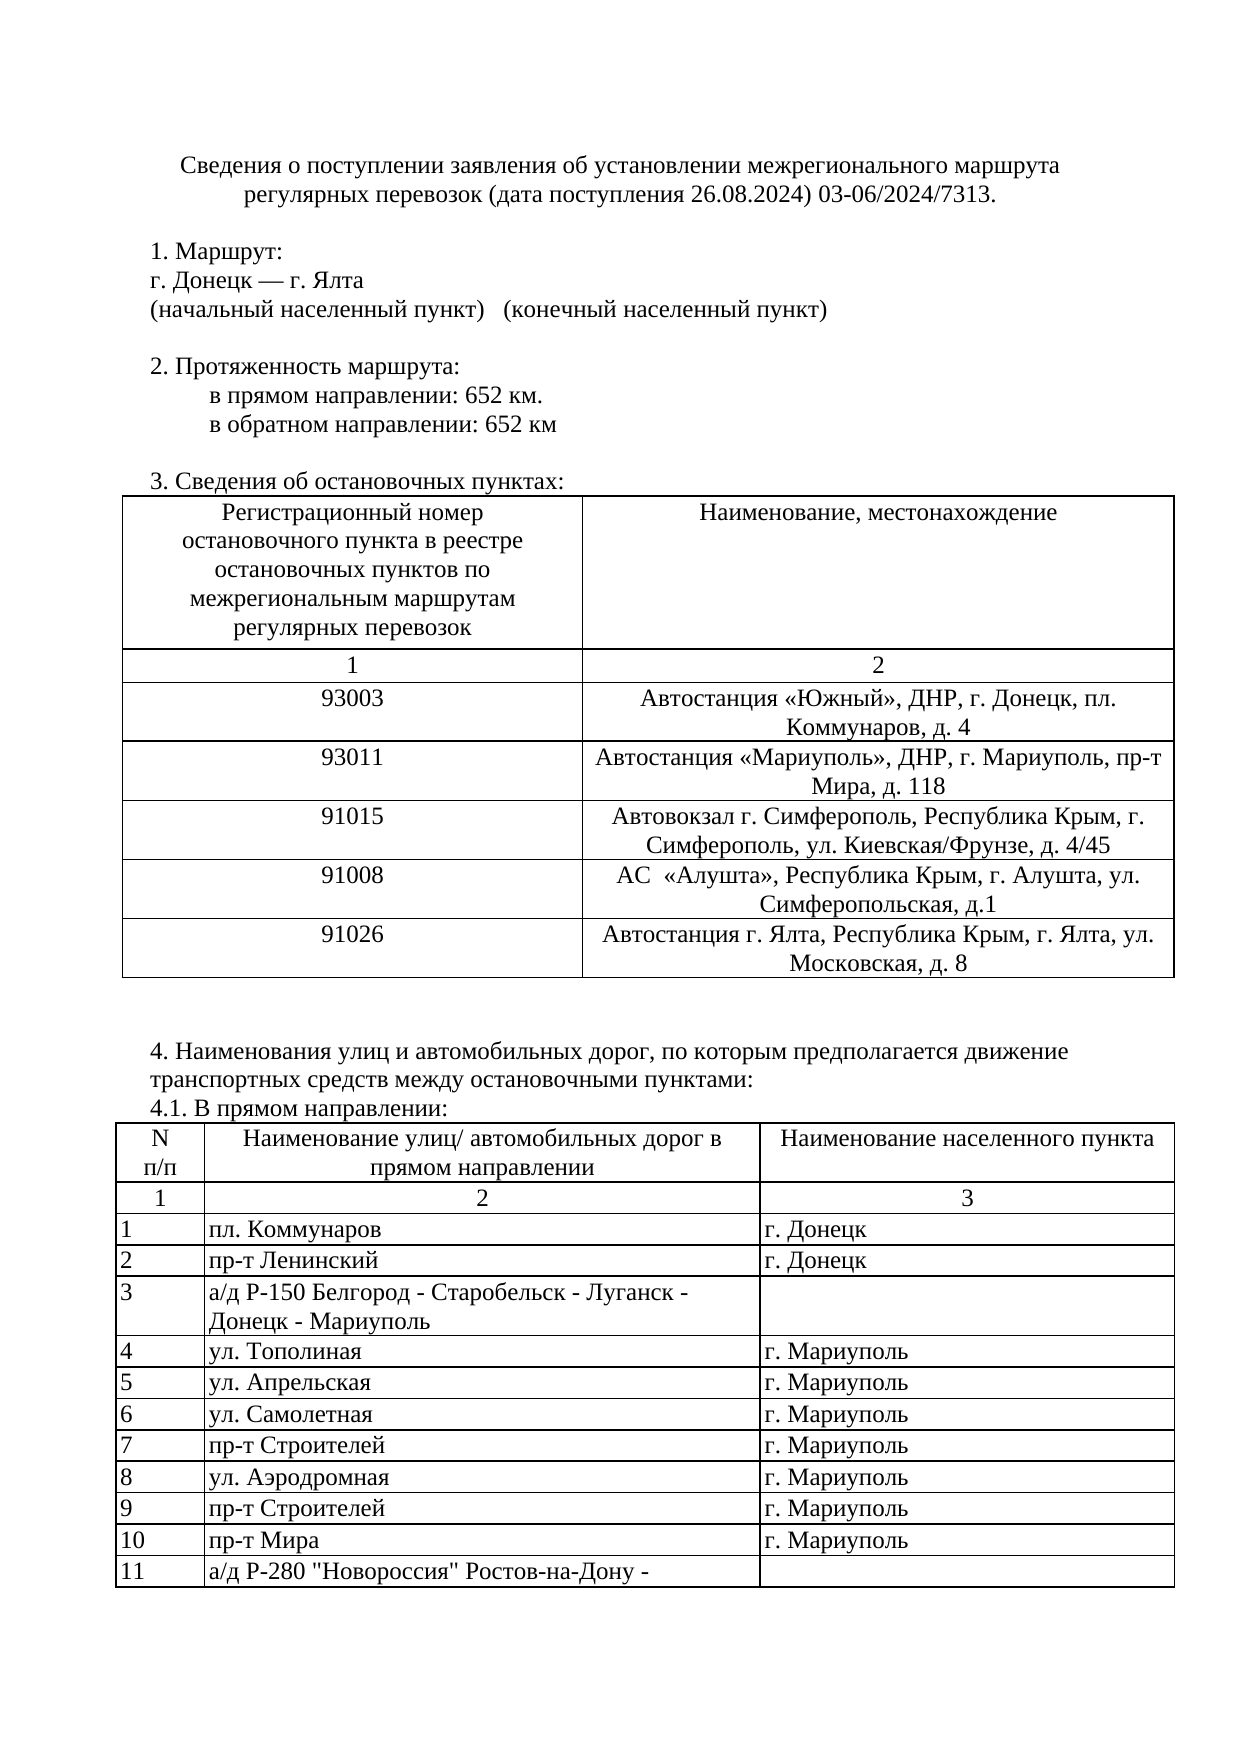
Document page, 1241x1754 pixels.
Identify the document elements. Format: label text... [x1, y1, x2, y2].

table_cell пр-т Строителей [205, 1493, 759, 1523]
table_cell Автовокзал г. Симферополь, Республика Крым, г. Симферополь, ул. Киевская/Фрунзе, д. 4/45 [583, 801, 1173, 858]
table_cell пр-т Строителей [205, 1431, 759, 1460]
text 3. Сведения об остановочных пунктах: [150, 466, 1090, 495]
table_cell 93011 [123, 742, 582, 799]
table_cell 1 [117, 1183, 204, 1212]
table_cell Автостанция «Мариуполь», ДНР, г. Мариуполь, пр-т Мира, д. 118 [583, 742, 1173, 799]
text 2. Протяженность маршрута: [150, 351, 1090, 380]
table_header Наименование улиц/ автомобильных дорог в прямом направлении [205, 1124, 759, 1181]
table_cell 91008 [123, 860, 582, 918]
table_cell 1 [123, 650, 582, 681]
table_header Регистрационный номер остановочного пункта в реестре остановочных пунктов по межрегиональным маршрутам регулярных перевозок [123, 497, 582, 648]
table_cell г. Мариуполь [761, 1368, 1174, 1397]
table_cell Автостанция г. Ялта, Республика Крым, г. Ялта, ул. Московская, д. 8 [583, 919, 1173, 977]
table_cell 4 [117, 1336, 204, 1366]
table_cell 91026 [123, 919, 582, 977]
table_header N п/п [117, 1124, 204, 1181]
table_cell 8 [117, 1462, 204, 1492]
table_cell ул. Тополиная [205, 1336, 759, 1366]
table_cell г. Донецк [761, 1214, 1174, 1244]
table_cell пр-т Мира [205, 1525, 759, 1555]
table_cell 3 [117, 1277, 204, 1334]
table_cell 9 [117, 1493, 204, 1523]
table_cell 6 [117, 1399, 204, 1429]
table_cell АС «Алушта», Республика Крым, г. Алушта, ул. Симферопольская, д.1 [583, 860, 1173, 918]
text (начальный населенный пункт) (конечный населенный пункт) [150, 294, 1090, 322]
table_cell ул. Апрельская [205, 1368, 759, 1397]
table_cell 5 [117, 1368, 204, 1397]
table_cell г. Мариуполь [761, 1525, 1174, 1555]
table_cell г. Мариуполь [761, 1399, 1174, 1429]
table_cell г. Мариуполь [761, 1336, 1174, 1366]
table_cell 7 [117, 1431, 204, 1460]
text Сведения о поступлении заявления об установлении межрегионального маршрута регулярных перевозок (дата поступления 26.08.2024) 03-06/2024/7313. [150, 150, 1090, 207]
text 4. Наименования улиц и автомобильных дорог, по которым предполагается движение транспортных средств между остановочными пунктами: [150, 1036, 1090, 1093]
table_cell [761, 1556, 1174, 1586]
table_cell пл. Коммунаров [205, 1214, 759, 1244]
text 1. Маршрут: [150, 236, 1090, 265]
text в обратном направлении: 652 км [150, 409, 1090, 437]
table_cell г. Донецк [761, 1246, 1174, 1275]
text в прямом направлении: 652 км. [150, 380, 1090, 409]
table_cell [761, 1277, 1174, 1334]
table_cell г. Мариуполь [761, 1462, 1174, 1492]
table_cell 2 [117, 1246, 204, 1275]
table_cell 11 [117, 1556, 204, 1586]
table_cell 3 [761, 1183, 1174, 1212]
table_cell г. Мариуполь [761, 1493, 1174, 1523]
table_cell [205, 1556, 759, 1586]
table_cell 10 [117, 1525, 204, 1555]
table_cell 93003 [123, 683, 582, 740]
text 4.1. В прямом направлении: [150, 1093, 1090, 1122]
text г. Донецк — г. Ялта [150, 265, 1090, 294]
table_cell 2 [583, 650, 1173, 681]
table_header Наименование, местонахождение [583, 497, 1173, 648]
table_cell 91015 [123, 801, 582, 858]
table_cell пр-т Ленинский [205, 1246, 759, 1275]
table_cell ул. Аэродромная [205, 1462, 759, 1492]
table_cell а/д Р-150 Белгород - Старобельск - Луганск - Донецк - Мариуполь [205, 1277, 759, 1334]
table_cell ул. Самолетная [205, 1399, 759, 1429]
table_cell г. Мариуполь [761, 1431, 1174, 1460]
table_cell 2 [205, 1183, 759, 1212]
table_cell Автостанция «Южный», ДНР, г. Донецк, пл. Коммунаров, д. 4 [583, 683, 1173, 740]
table_header Наименование населенного пункта [761, 1124, 1174, 1181]
table_cell 1 [117, 1214, 204, 1244]
